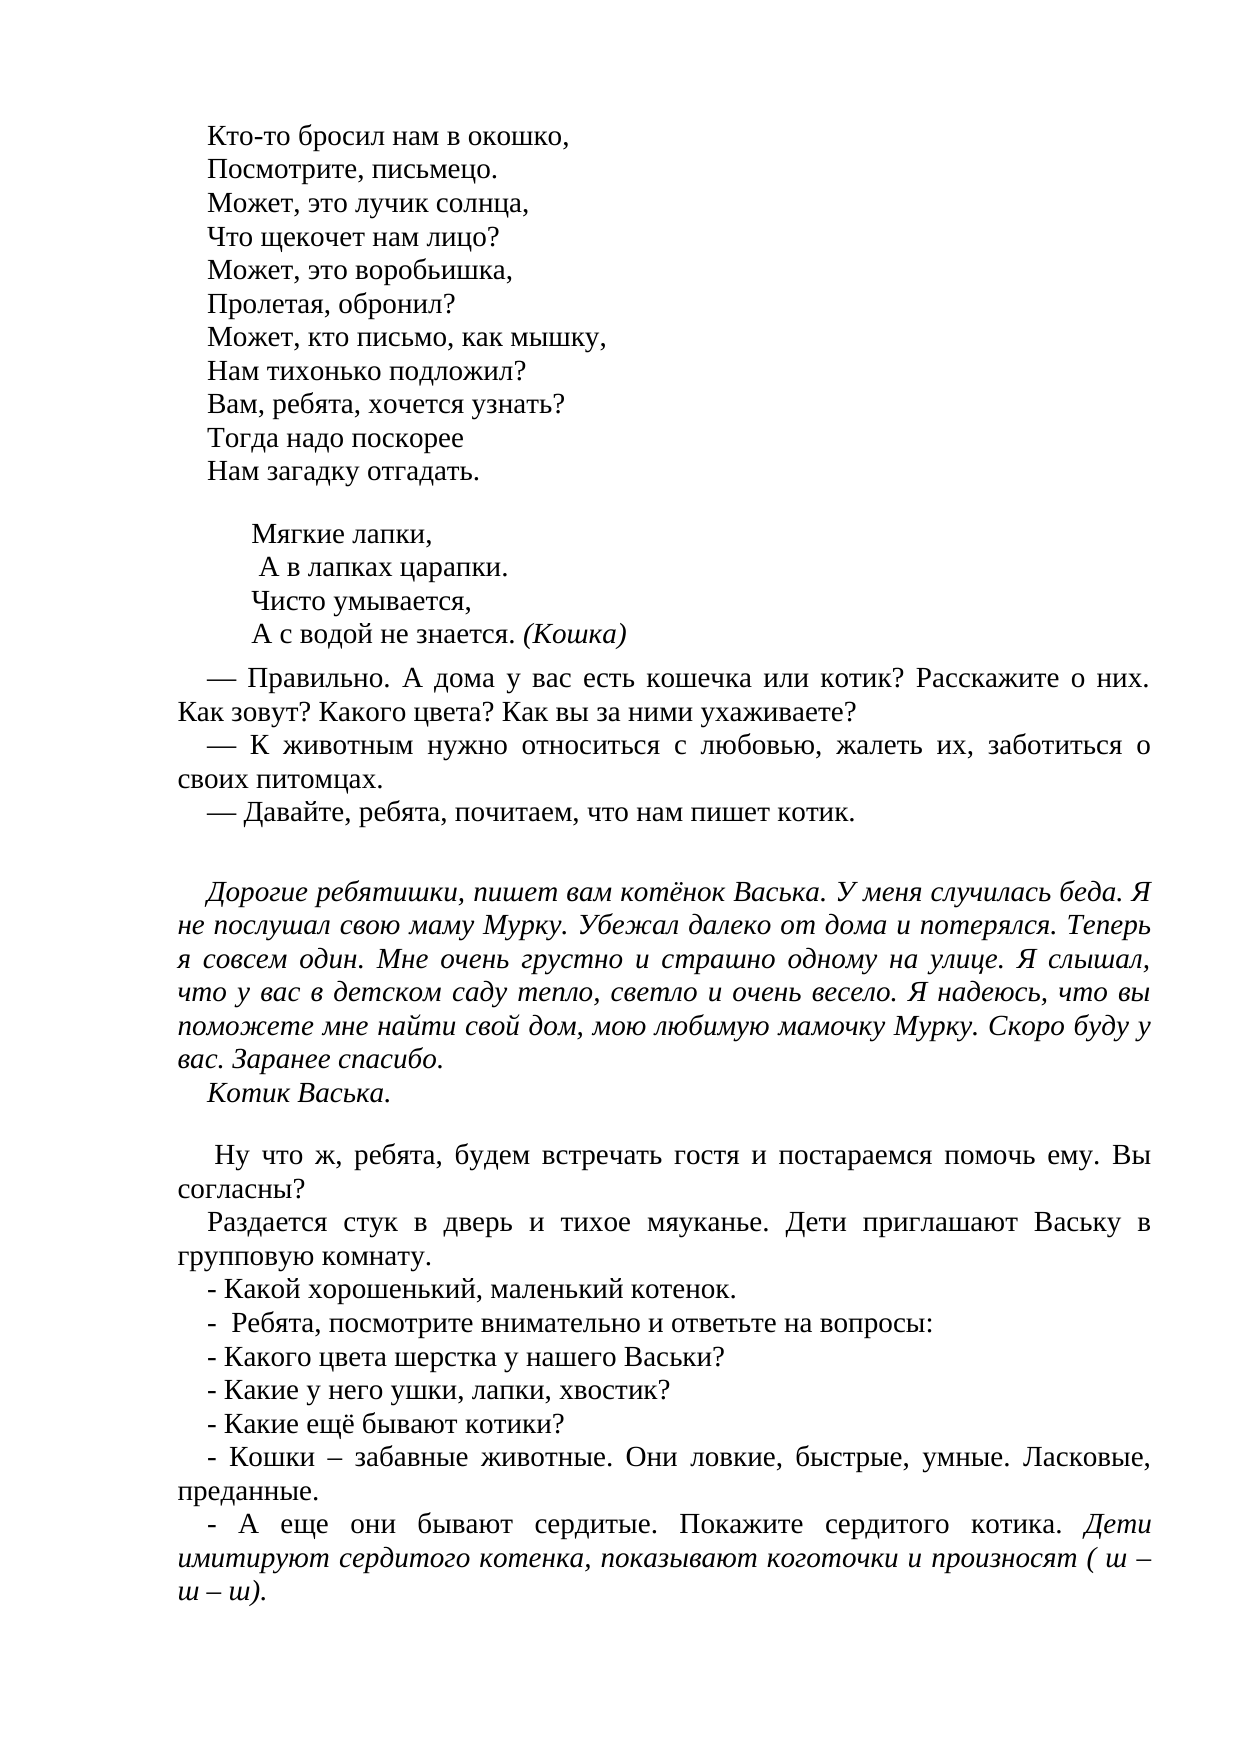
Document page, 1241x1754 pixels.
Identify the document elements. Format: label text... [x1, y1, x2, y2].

text Может, кто письмо, как мышку, [177, 319, 1152, 353]
text Мягкие лапки, [192, 516, 1152, 549]
text Кто-то бросил нам в окошко, [177, 118, 1152, 152]
text Может, это лучик солнца, [177, 185, 1152, 219]
text Вам, ребята, хочется узнать? [177, 386, 1152, 420]
text - Кошки – забавные животные. Они ловкие, быстрые, умные. Ласковые, преданные. [177, 1439, 1152, 1506]
text Ну что ж, ребята, будем встречать гостя и постараемся помочь ему. Вы согласны? [177, 1137, 1152, 1204]
text Тогда надо поскорее [177, 420, 1152, 453]
text — Давайте, ребята, почитаем, что нам пишет котик. [177, 794, 1152, 828]
text — Правильно. А дома у вас есть кошечка или котик? Расскажите о них. Как зовут? Какого цвета? Как вы за ними ухаживаете? [177, 660, 1152, 727]
text - Ребята, посмотрите внимательно и ответьте на вопросы: [177, 1305, 1152, 1339]
text - Какие у него ушки, лапки, хвостик? [177, 1372, 1152, 1406]
text — К животным нужно относиться с любовью, жалеть их, заботиться о своих питомцах. [177, 727, 1152, 794]
text Дорогие ребятишки, пишет вам котёнок Васька. У меня случилась беда. Я не послушал свою маму Мурку. Убежал далеко от дома и потерялся. Теперь я совсем один. Мне очень грустно и страшно одному на улице. Я слышал, что у вас в детском саду тепло, светло и очень весело. Я надеюсь, что вы поможете мне найти свой дом, мою любимую мамочку Мурку. Скоро буду у вас. Заранее спасибо. [177, 874, 1152, 1075]
text Посмотрите, письмецо. [177, 152, 1152, 185]
text Может, это воробьишка, [177, 252, 1152, 286]
text Нам тихонько подложил? [177, 353, 1152, 386]
text Чисто умывается, [192, 583, 1152, 616]
text - А еще они бывают сердитые. Покажите сердитого котика. Дети имитируют сердитого котенка, показывают коготочки и произносят ( ш –ш – ш). [177, 1506, 1152, 1607]
text - Какие ещё бывают котики? [177, 1406, 1152, 1439]
text А с водой не знается. (Кошка) [192, 616, 1152, 650]
text А в лапках царапки. [192, 549, 1152, 583]
text Котик Васька. [177, 1075, 1152, 1109]
text Что щекочет нам лицо? [177, 219, 1152, 252]
text Пролетая, обронил? [177, 286, 1152, 319]
text Раздается стук в дверь и тихое мяуканье. Дети приглашают Ваську в групповую комнату. [177, 1204, 1152, 1272]
text Нам загадку отгадать. [177, 453, 1152, 487]
text - Какого цвета шерстка у нашего Васьки? [177, 1339, 1152, 1372]
text - Какой хорошенький, маленький котенок. [177, 1272, 1152, 1305]
